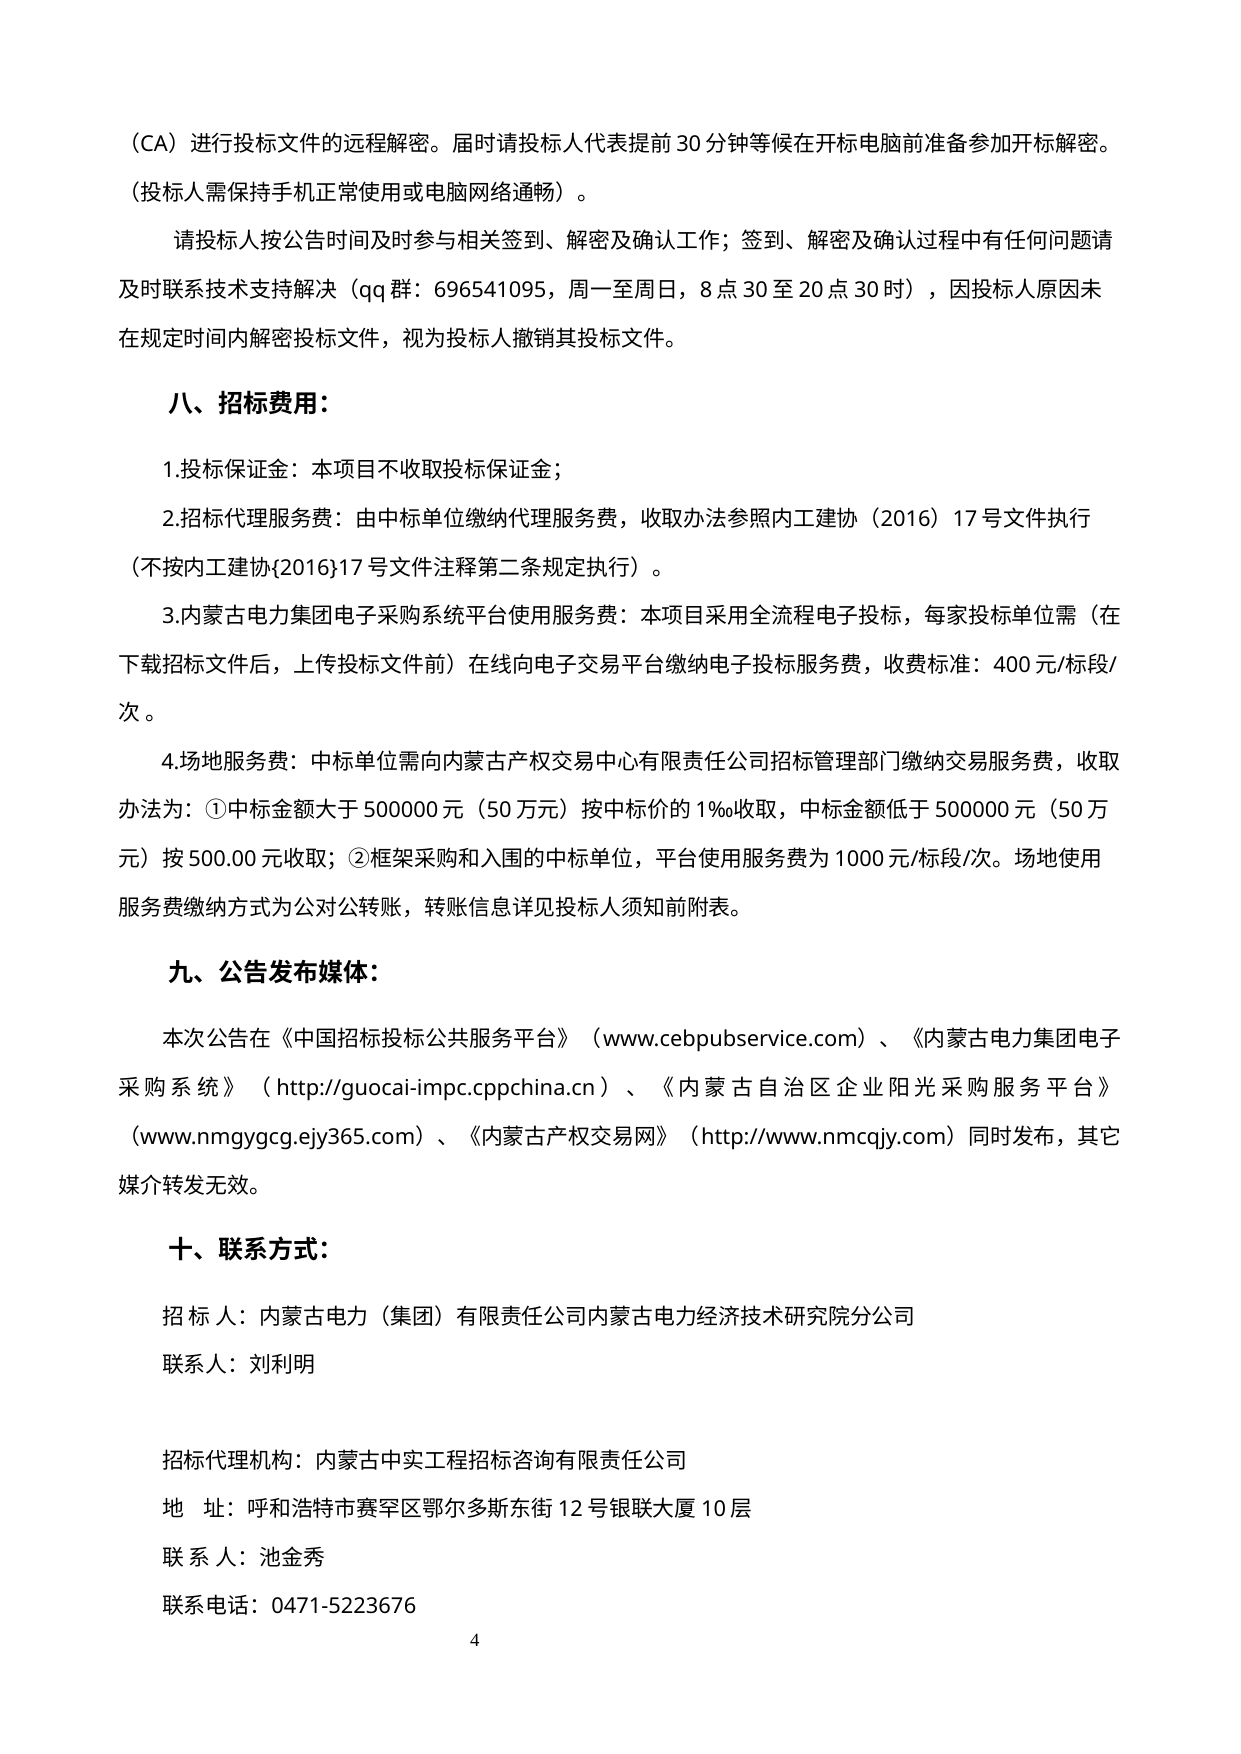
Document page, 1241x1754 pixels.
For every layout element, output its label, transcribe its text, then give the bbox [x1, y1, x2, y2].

text 十、联系方式： [118, 1216, 1122, 1281]
text 4.场地服务费：中标单位需向内蒙古产权交易中心有限责任公司招标管理部门缴纳交易服务费，收取办法为：①中标金额大于500000元（50万元）按中标价的1‰收取，中标金额低于500000元（50万元）按500.00元收取；②框架采购和入围的中标单位，平台使用服务费为1000元/标段/次。场地使用服务费缴纳方式为公对公转账，转账信息详见投标人须知前附表。 [118, 743, 1122, 922]
text 地 址：呼和浩特市赛罕区鄂尔多斯东街12号银联大厦10层 [118, 1491, 1122, 1524]
text 2.招标代理服务费：由中标单位缴纳代理服务费，收取办法参照内工建协（2016）17号文件执行（不按内工建协{2016}17号文件注释第二条规定执行）。 [118, 500, 1122, 582]
text 八、招标费用： [118, 369, 1122, 434]
text 3.内蒙古电力集团电子采购系统平台使用服务费：本项目采用全流程电子投标，每家投标单位需（在下载招标文件后，上传投标文件前）在线向电子交易平台缴纳电子投标服务费，收费标准：400元/标段/次 。 [118, 597, 1122, 727]
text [118, 126, 1122, 207]
text 1.投标保证金：本项目不收取投标保证金； [118, 452, 1122, 484]
text 招标代理机构：内蒙古中实工程招标咨询有限责任公司 [118, 1443, 1122, 1475]
text 九、公告发布媒体： [118, 938, 1122, 1003]
text 招 标 人：内蒙古电力（集团）有限责任公司内蒙古电力经济技术研究院分公司 [118, 1299, 1122, 1331]
text 联 系 人：池金秀 [118, 1539, 1122, 1572]
text 联系人：刘利明 [118, 1347, 1122, 1379]
text 请投标人按公告时间及时参与相关签到、解密及确认工作；签到、解密及确认过程中有任何问题请及时联系技术支持解决（qq群：696541095，周一至周日，8点30至20点30时），因投标人原因未在规定时间内解密投标文件，视为投标人撤销其投标文件。 [118, 223, 1122, 353]
text 本次公告在《中国招标投标公共服务平台》（www.cebpubservice.com）、《内蒙古电力集团电子采购系统》（http://guocai-impc.cppchina.cn）、《内蒙古自治区企业阳光采购服务平台》（www.nmgygcg.ejy365.com）、《内蒙古产权交易网》（http://www.nmcqjy.com）同时发布，其它媒介转发无效。 [118, 1021, 1122, 1200]
text 联系电话：0471-5223676 [118, 1588, 1122, 1620]
